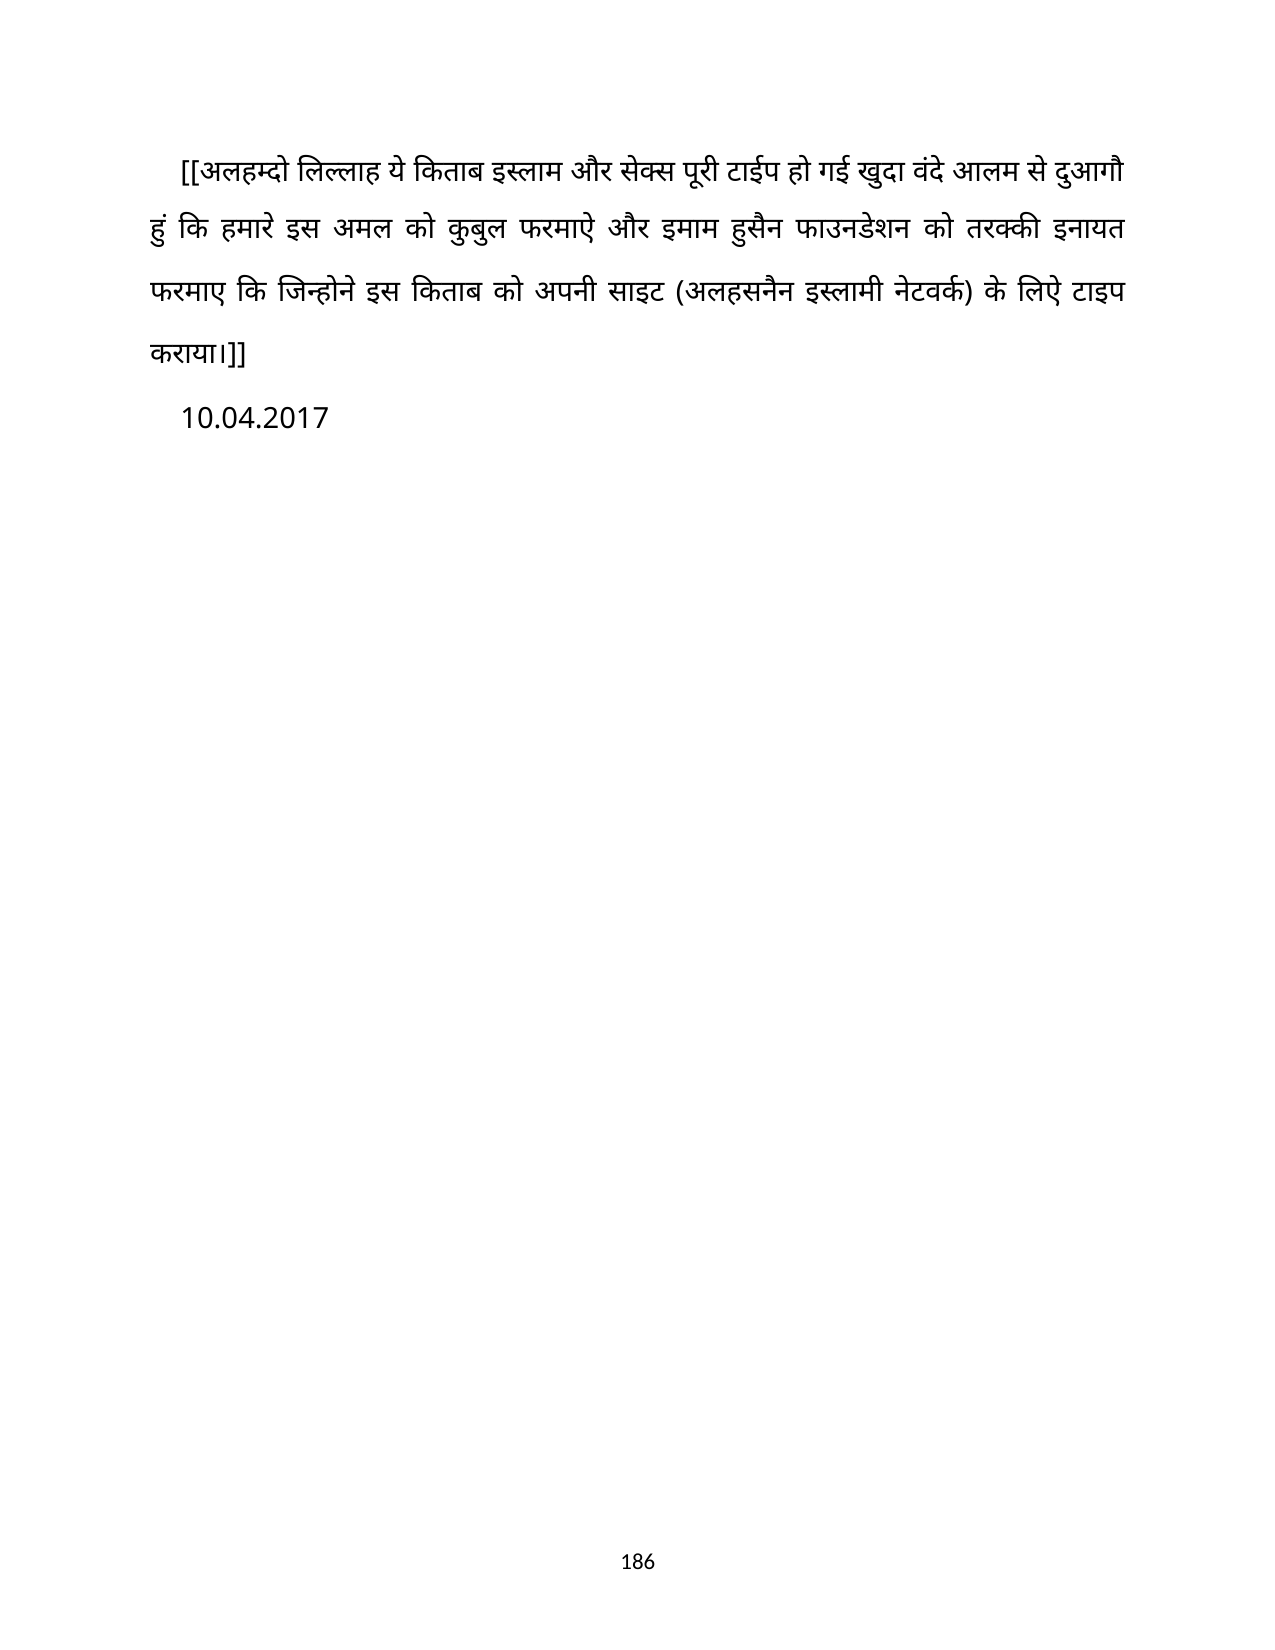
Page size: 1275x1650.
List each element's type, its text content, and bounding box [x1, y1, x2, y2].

text [[अलहम्दो लिल्लाह ये किताब इस्लाम और सेक्स पूरी टाईप हो गई खुदा वंदे आलम से दुआगौ हुं कि हमारे इस अमल को कुबुल फरमाऐ और इमाम हुसैन फाउनडेशन को तरक्की इनायत फरमाए कि जिन्होने इस किताब को अपनी साइट (अलहसनैन इस्लामी नेटवर्क) के लिऐ टाइप कराया।]] [150, 150, 1125, 376]
text 10.04.2017 [150, 397, 1125, 437]
